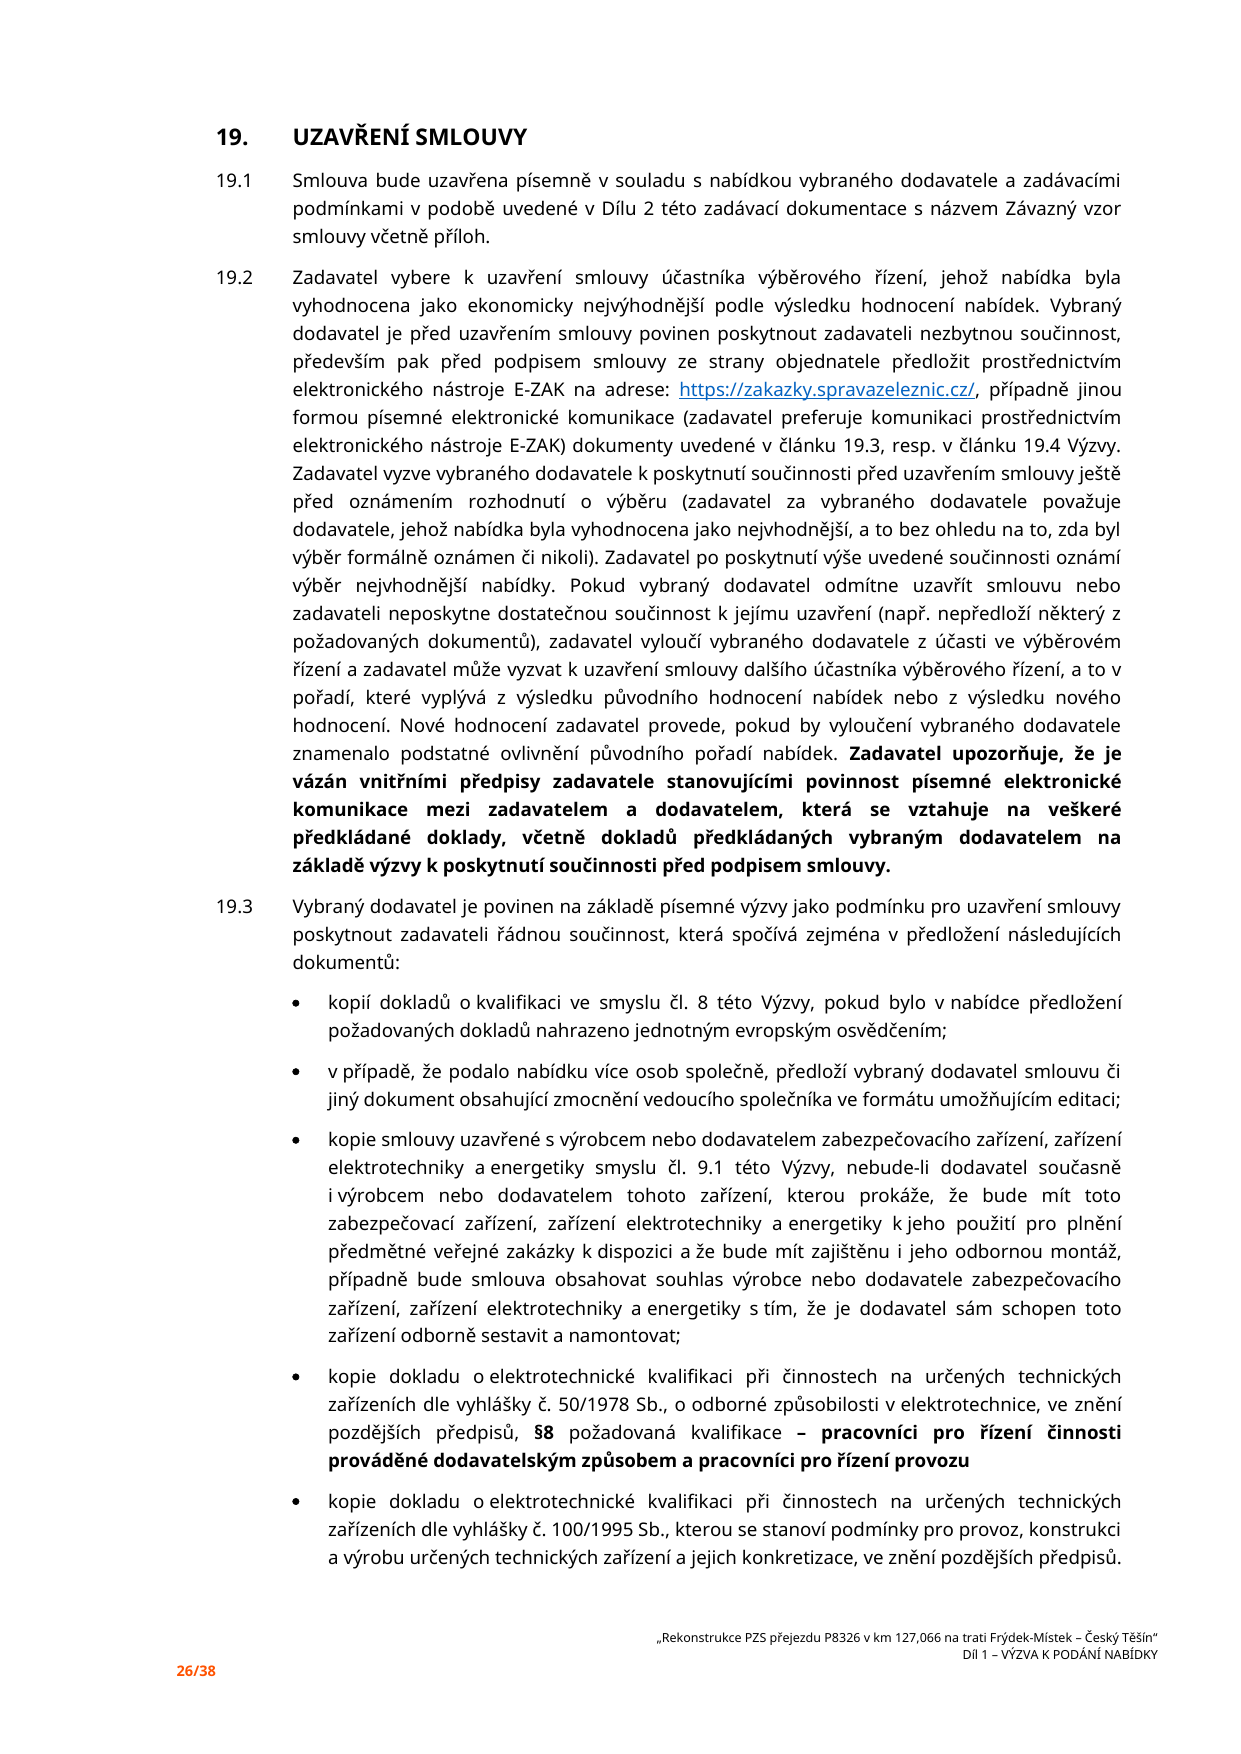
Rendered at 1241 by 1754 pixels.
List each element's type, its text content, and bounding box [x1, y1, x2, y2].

text kopie smlouvy uzavřené s výrobcem nebo dodavatelem zabezpečovacího zařízení, zařízení elektrotechniky a energetiky smyslu čl. 9.1 této Výzvy, nebude-li dodavatel současně i výrobcem nebo dodavatelem tohoto zařízení, kterou prokáže, že bude mít toto zabezpečovací zařízení, zařízení elektrotechniky a energetiky k jeho použití pro plnění předmětné veřejné zakázky k dispozici a že bude mít zajištěnu i jeho odbornou montáž, případně bude smlouva obsahovat souhlas výrobce nebo dodavatele zabezpečovacího zařízení, zařízení elektrotechniky a energetiky s tím, že je dodavatel sám schopen toto zařízení odborně sestavit a namontovat; [292, 1127, 1122, 1348]
text Smlouva bude uzavřena písemně v souladu s nabídkou vybraného dodavatele a zadávacími podmínkami v podobě uvedené v Dílu 2 této zadávací dokumentace s názvem Závazný vzor smlouvy včetně příloh. [216, 167, 1122, 249]
text kopií dokladů o kvalifikaci ve smyslu čl. 8 této Výzvy, pokud bylo v nabídce předložení požadovaných dokladů nahrazeno jednotným evropským osvědčením; [292, 989, 1122, 1043]
text Vybraný dodavatel je povinen na základě písemné výzvy jako podmínku pro uzavření smlouvy poskytnout zadavateli řádnou součinnost, která spočívá zejména v předložení následujících dokumentů: [216, 893, 1122, 974]
text kopie dokladu o elektrotechnické kvalifikaci při činnostech na určených technických zařízeních dle vyhlášky č. 50/1978 Sb., o odborné způsobilosti v elektrotechnice, ve znění pozdějších předpisů, §8 požadovaná kvalifikace – pracovníci pro řízení činnosti prováděné dodavatelským způsobem a pracovníci pro řízení provozu [292, 1363, 1122, 1473]
text v případě, že podalo nabídku více osob společně, předloží vybraný dodavatel smlouvu či jiný dokument obsahující zmocnění vedoucího společníka ve formátu umožňujícím editaci; [292, 1058, 1122, 1112]
text UZAVŘENÍ SMLOUVY [216, 121, 1122, 152]
text Zadavatel vybere k uzavření smlouvy účastníka výběrového řízení, jehož nabídka byla vyhodnocena jako ekonomicky nejvýhodnější podle výsledku hodnocení nabídek. Vybraný dodavatel je před uzavřením smlouvy povinen poskytnout zadavateli nezbytnou součinnost, především pak před podpisem smlouvy ze strany objednatele předložit prostřednictvím elektronického nástroje E-ZAK na adrese: https://zakazky.spravazeleznic.cz/, případně jinou formou písemné elektronické komunikace (zadavatel preferuje komunikaci prostřednictvím elektronického nástroje E-ZAK) dokumenty uvedené v článku 19.3, resp. v článku 19.4 Výzvy. Zadavatel vyzve vybraného dodavatele k poskytnutí součinnosti před uzavřením smlouvy ještě před oznámením rozhodnutí o výběru (zadavatel za vybraného dodavatele považuje dodavatele, jehož nabídka byla vyhodnocena jako nejvhodnější, a to bez ohledu na to, zda byl výběr formálně oznámen či nikoli). Zadavatel po poskytnutí výše uvedené součinnosti oznámí výběr nejvhodnější nabídky. Pokud vybraný dodavatel odmítne uzavřít smlouvu nebo zadavateli neposkytne dostatečnou součinnost k jejímu uzavření (např. nepředloží některý z požadovaných dokumentů), zadavatel vyloučí vybraného dodavatele z účasti ve výběrovém řízení a zadavatel může vyzvat k uzavření smlouvy dalšího účastníka výběrového řízení, a to v pořadí, které vyplývá z výsledku původního hodnocení nabídek nebo z výsledku nového hodnocení. Nové hodnocení zadavatel provede, pokud by vyloučení vybraného dodavatele znamenalo podstatné ovlivnění původního pořadí nabídek. Zadavatel upozorňuje, že je vázán vnitřními předpisy zadavatele stanovujícími povinnost písemné elektronické komunikace mezi zadavatelem a dodavatelem, která se vztahuje na veškeré předkládané doklady, včetně dokladů předkládaných vybraným dodavatelem na základě výzvy k poskytnutí součinnosti před podpisem smlouvy. [216, 264, 1122, 878]
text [292, 1488, 1122, 1569]
